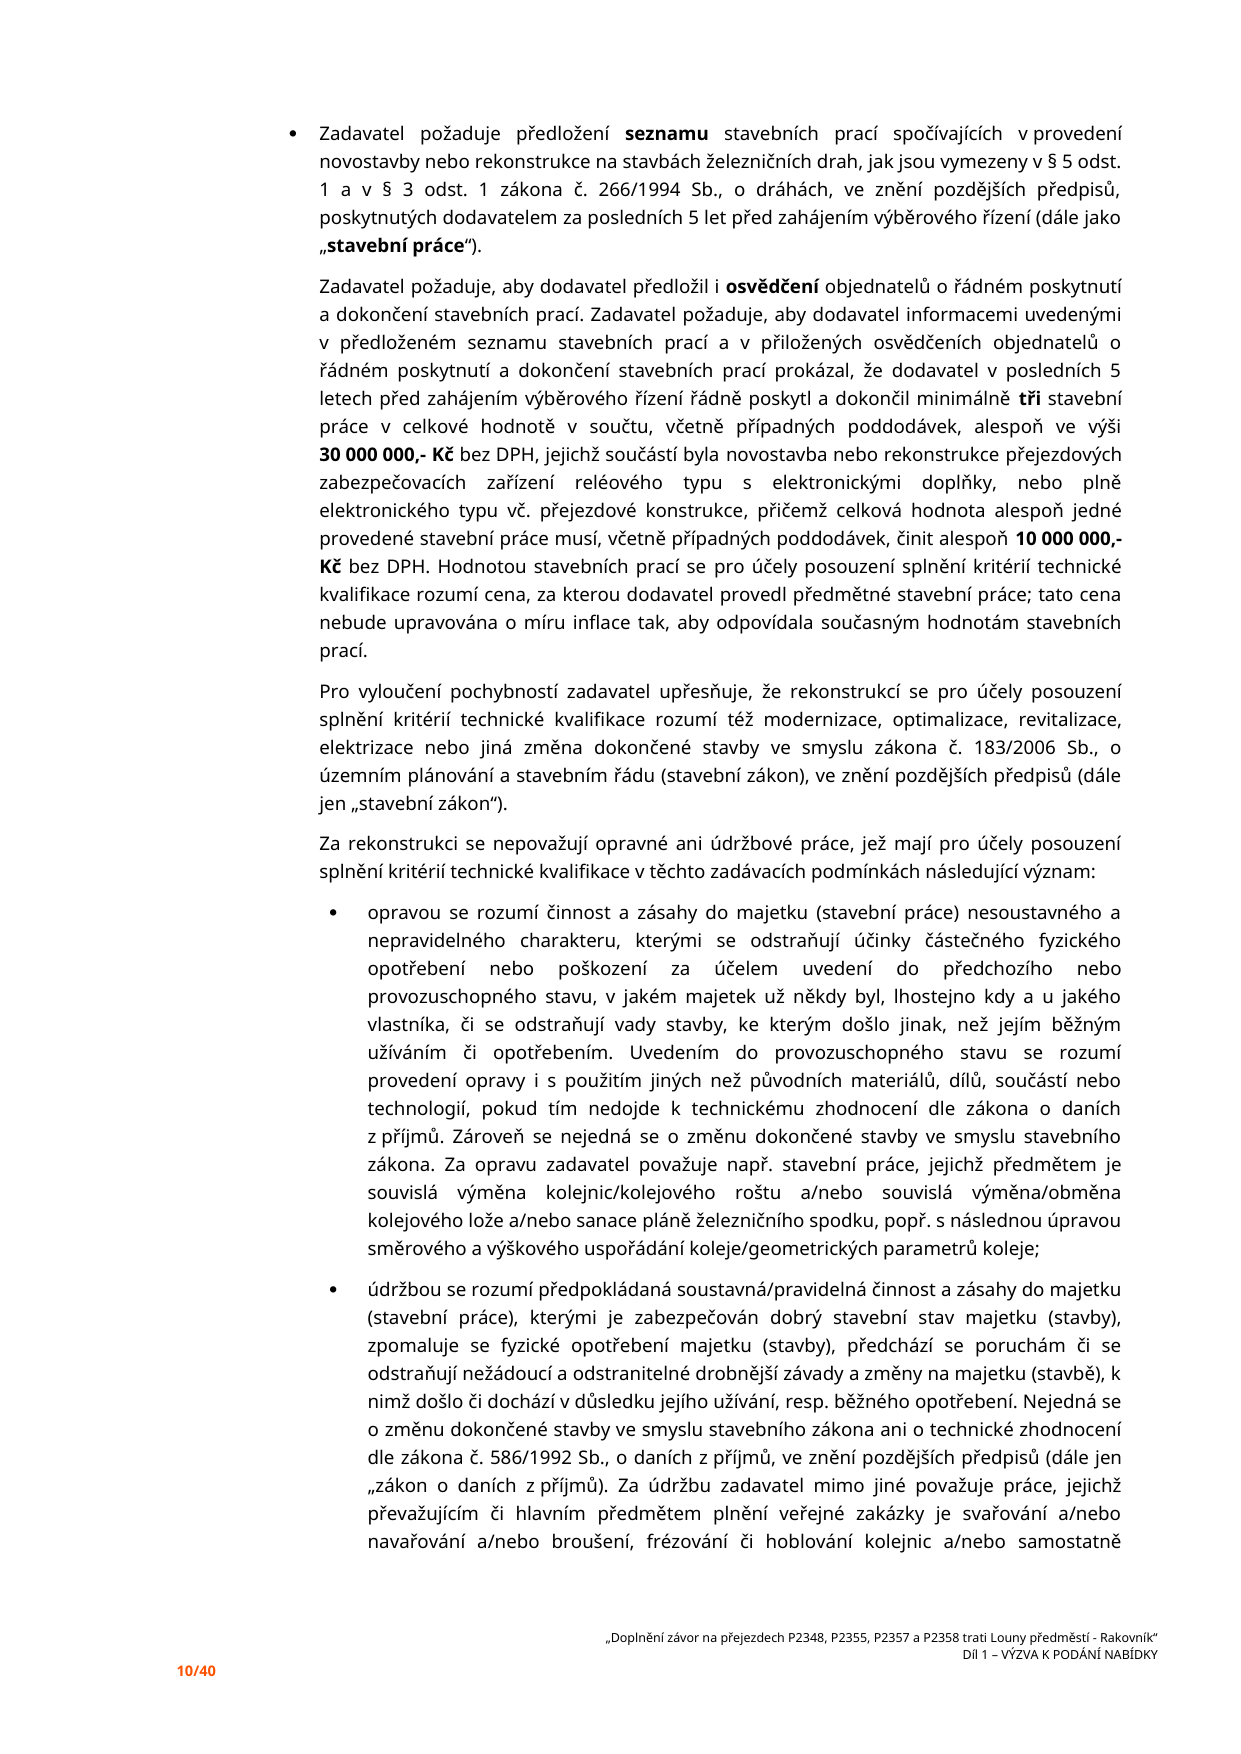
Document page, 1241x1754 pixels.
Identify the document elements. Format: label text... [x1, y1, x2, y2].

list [330, 1276, 1122, 1554]
list opravou se rozumí činnost a zásahy do majetku (stavební práce) nesoustavného a nepravidelného charakteru, kterými se odstraňují účinky částečného fyzického opotřebení nebo poškození za účelem uvedení do předchozího nebo provozuschopného stavu, v jakém majetek už někdy byl, lhostejno kdy a u jakého vlastníka, či se odstraňují vady stavby, ke kterým došlo jinak, než jejím běžným užíváním či opotřebením. Uvedením do provozuschopného stavu se rozumí provedení opravy i s použitím jiných než původních materiálů, dílů, součástí nebo technologií, pokud tím nedojde k technickému zhodnocení dle zákona o daních z příjmů. Zároveň se nejedná se o změnu dokončené stavby ve smyslu stavebního zákona. Za opravu zadavatel považuje např. stavební práce, jejichž předmětem je souvislá výměna kolejnic/kolejového roštu a/nebo souvislá výměna/obměna kolejového lože a/nebo sanace pláně železničního spodku, popř. s následnou úpravou směrového a výškového uspořádání koleje/geometrických parametrů koleje; [330, 899, 1122, 1261]
text Zadavatel požaduje, aby dodavatel předložil i osvědčení objednatelů o řádném poskytnutí a dokončení stavebních prací. Zadavatel požaduje, aby dodavatel informacemi uvedenými v předloženém seznamu stavebních prací a v přiložených osvědčeních objednatelů o řádném poskytnutí a dokončení stavebních prací prokázal, že dodavatel v posledních 5 letech před zahájením výběrového řízení řádně poskytl a dokončil minimálně tři stavební práce v celkové hodnotě v součtu, včetně případných poddodávek, alespoň ve výši 30 000 000,- Kč bez DPH, jejichž součástí byla novostavba nebo rekonstrukce přejezdových zabezpečovacích zařízení reléového typu s elektronickými doplňky, nebo plně elektronického typu vč. přejezdové konstrukce, přičemž celková hodnota alespoň jedné provedené stavební práce musí, včetně případných poddodávek, činit alespoň 10 000 000,- Kč bez DPH. Hodnotou stavebních prací se pro účely posouzení splnění kritérií technické kvalifikace rozumí cena, za kterou dodavatel provedl předmětné stavební práce; tato cena nebude upravována o míru inflace tak, aby odpovídala současným hodnotám stavebních prací. [319, 273, 1122, 663]
text Pro vyloučení pochybností zadavatel upřesňuje, že rekonstrukcí se pro účely posouzení splnění kritérií technické kvalifikace rozumí též modernizace, optimalizace, revitalizace, elektrizace nebo jiná změna dokončené stavby ve smyslu zákona č. 183/2006 Sb., o územním plánování a stavebním řádu (stavební zákon), ve znění pozdějších předpisů (dále jen „stavební zákon“). [319, 678, 1122, 816]
text Za rekonstrukci se nepovažují opravné ani údržbové práce, jež mají pro účely posouzení splnění kritérií technické kvalifikace v těchto zadávacích podmínkách následující význam: [319, 831, 1122, 884]
list Zadavatel požaduje předložení seznamu stavebních prací spočívajících v provedení novostavby nebo rekonstrukce na stavbách železničních drah, jak jsou vymezeny v § 5 odst. 1 a v § 3 odst. 1 zákona č. 266/1994 Sb., o dráhách, ve znění pozdějších předpisů, poskytnutých dodavatelem za posledních 5 let před zahájením výběrového řízení (dále jako „stavební práce“). [289, 121, 1122, 258]
